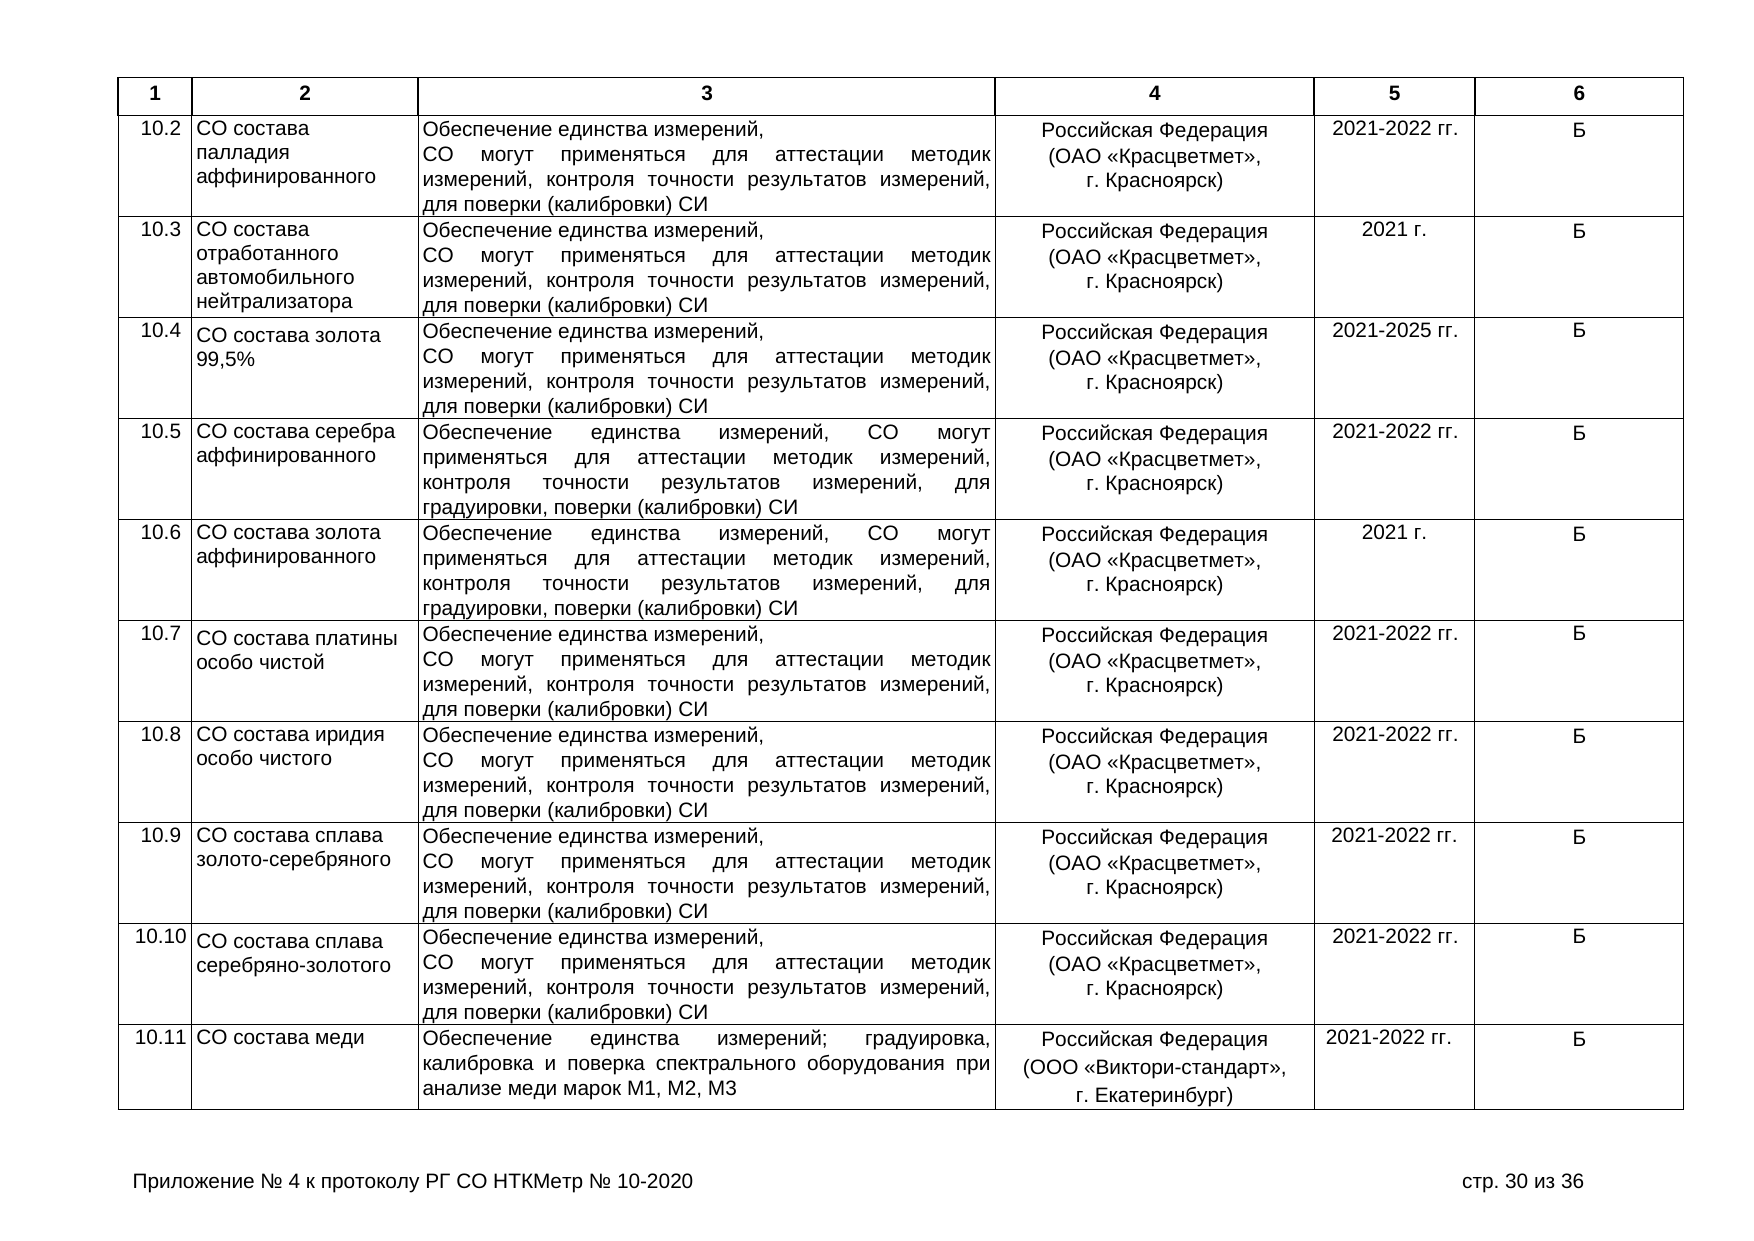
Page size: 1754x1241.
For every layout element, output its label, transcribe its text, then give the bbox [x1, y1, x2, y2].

table_header 2 [193, 78, 417, 114]
table_cell Обеспечение единства измерений, СО могут применяться для аттестации методик измерений, контроля точности результатов измерений, для поверки (калибровки) СИ [419, 621, 995, 721]
table_cell Обеспечение единства измерений, СО могут применяться для аттестации методик измерений, контроля точности результатов измерений, для поверки (калибровки) СИ [419, 116, 995, 216]
table_cell СО состава золота аффинированного [192, 520, 418, 620]
table_cell 10.3 [119, 217, 191, 317]
table_cell Обеспечение единства измерений, СО могут применяться для аттестации методик измерений, контроля точности результатов измерений, для поверки (калибровки) СИ [419, 924, 995, 1024]
table_cell СО состава серебра аффинированного [192, 419, 418, 519]
table_cell Обеспечение единства измерений, СО могут применяться для аттестации методик измерений, контроля точности результатов измерений, для поверки (калибровки) СИ [419, 318, 995, 418]
table_cell Обеспечение единства измерений, СО могут применяться для аттестации методик измерений, контроля точности результатов измерений, для поверки (калибровки) СИ [419, 823, 995, 923]
table_cell Российская Федерация (ОАО «Красцветмет», г. Красноярск) [996, 621, 1314, 721]
table_header 4 [996, 78, 1313, 114]
table_cell Б [1475, 621, 1683, 721]
table_cell Обеспечение единства измерений, СО могут применяться для аттестации методик измерений, контроля точности результатов измерений, для градуировки, поверки (калибровки) СИ [419, 520, 995, 620]
table_header 1 [119, 78, 191, 114]
table_cell Российская Федерация (ОАО «Красцветмет», г. Красноярск) [996, 217, 1314, 317]
table_cell 2021-2022 гг. [1315, 823, 1474, 923]
table_cell 2021 г. [1315, 520, 1474, 620]
table_cell СО состава иридия особо чистого [192, 722, 418, 822]
table_cell 2021-2022 гг. [1315, 116, 1474, 216]
table_cell Б [1475, 520, 1683, 620]
table_cell 10.6 [119, 520, 191, 620]
table_cell Обеспечение единства измерений, СО могут применяться для аттестации методик измерений, контроля точности результатов измерений, для поверки (калибровки) СИ [419, 217, 995, 317]
table_cell Б [1475, 419, 1683, 519]
table_header 5 [1315, 78, 1474, 114]
table_cell Российская Федерация (ОАО «Красцветмет», г. Красноярск) [996, 116, 1314, 216]
table_header 3 [419, 78, 994, 114]
table_cell Российская Федерация (ОАО «Красцветмет», г. Красноярск) [996, 722, 1314, 822]
table_header 6 [1476, 78, 1683, 114]
table_cell Б [1475, 318, 1683, 418]
table_cell Российская Федерация (ОАО «Красцветмет», г. Красноярск) [996, 924, 1314, 1024]
table_cell Б [1475, 116, 1683, 216]
table_cell 2021-2022 гг. [1315, 1025, 1474, 1109]
table_cell СО состава платины особо чистой [192, 621, 418, 721]
table_cell Обеспечение единства измерений, СО могут применяться для аттестации методик измерений, контроля точности результатов измерений, для градуировки, поверки (калибровки) СИ [419, 419, 995, 519]
table_cell СО состава отработанного автомобильного нейтрализатора [192, 217, 418, 317]
table_cell СО состава сплава золото-серебряного [192, 823, 418, 923]
table_cell Российская Федерация (ОАО «Красцветмет», г. Красноярск) [996, 823, 1314, 923]
table_cell СО состава сплава серебряно-золотого [192, 924, 418, 1024]
table_cell Российская Федерация (ОАО «Красцветмет», г. Красноярск) [996, 318, 1314, 418]
table_cell 10.11 [119, 1025, 191, 1109]
table_cell Б [1475, 924, 1683, 1024]
table_cell 10.5 [119, 419, 191, 519]
table_cell 2021-2022 гг. [1315, 722, 1474, 822]
table_cell Российская Федерация (ОАО «Красцветмет», г. Красноярск) [996, 520, 1314, 620]
table_cell 10.8 [119, 722, 191, 822]
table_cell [996, 1025, 1314, 1109]
table_cell 10.4 [119, 318, 191, 418]
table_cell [419, 1025, 995, 1109]
table_cell Б [1475, 1025, 1683, 1109]
table_cell Б [1475, 722, 1683, 822]
table_cell 10.10 [119, 924, 191, 1024]
table_cell Б [1475, 217, 1683, 317]
table_cell Обеспечение единства измерений, СО могут применяться для аттестации методик измерений, контроля точности результатов измерений, для поверки (калибровки) СИ [419, 722, 995, 822]
table_cell 2021-2022 гг. [1315, 924, 1474, 1024]
table_cell 2021-2025 гг. [1315, 318, 1474, 418]
table_cell 2021-2022 гг. [1315, 621, 1474, 721]
table_cell 10.2 [119, 116, 191, 216]
table_cell СО состава палладия аффинированного [192, 116, 418, 216]
table_cell 2021-2022 гг. [1315, 419, 1474, 519]
table_cell Б [1475, 823, 1683, 923]
table_cell 10.7 [119, 621, 191, 721]
table_cell Российская Федерация (ОАО «Красцветмет», г. Красноярск) [996, 419, 1314, 519]
table_cell СО состава меди [192, 1025, 418, 1109]
table_cell 2021 г. [1315, 217, 1474, 317]
table_cell СО состава золота 99,5% [192, 318, 418, 418]
table_cell 10.9 [119, 823, 191, 923]
